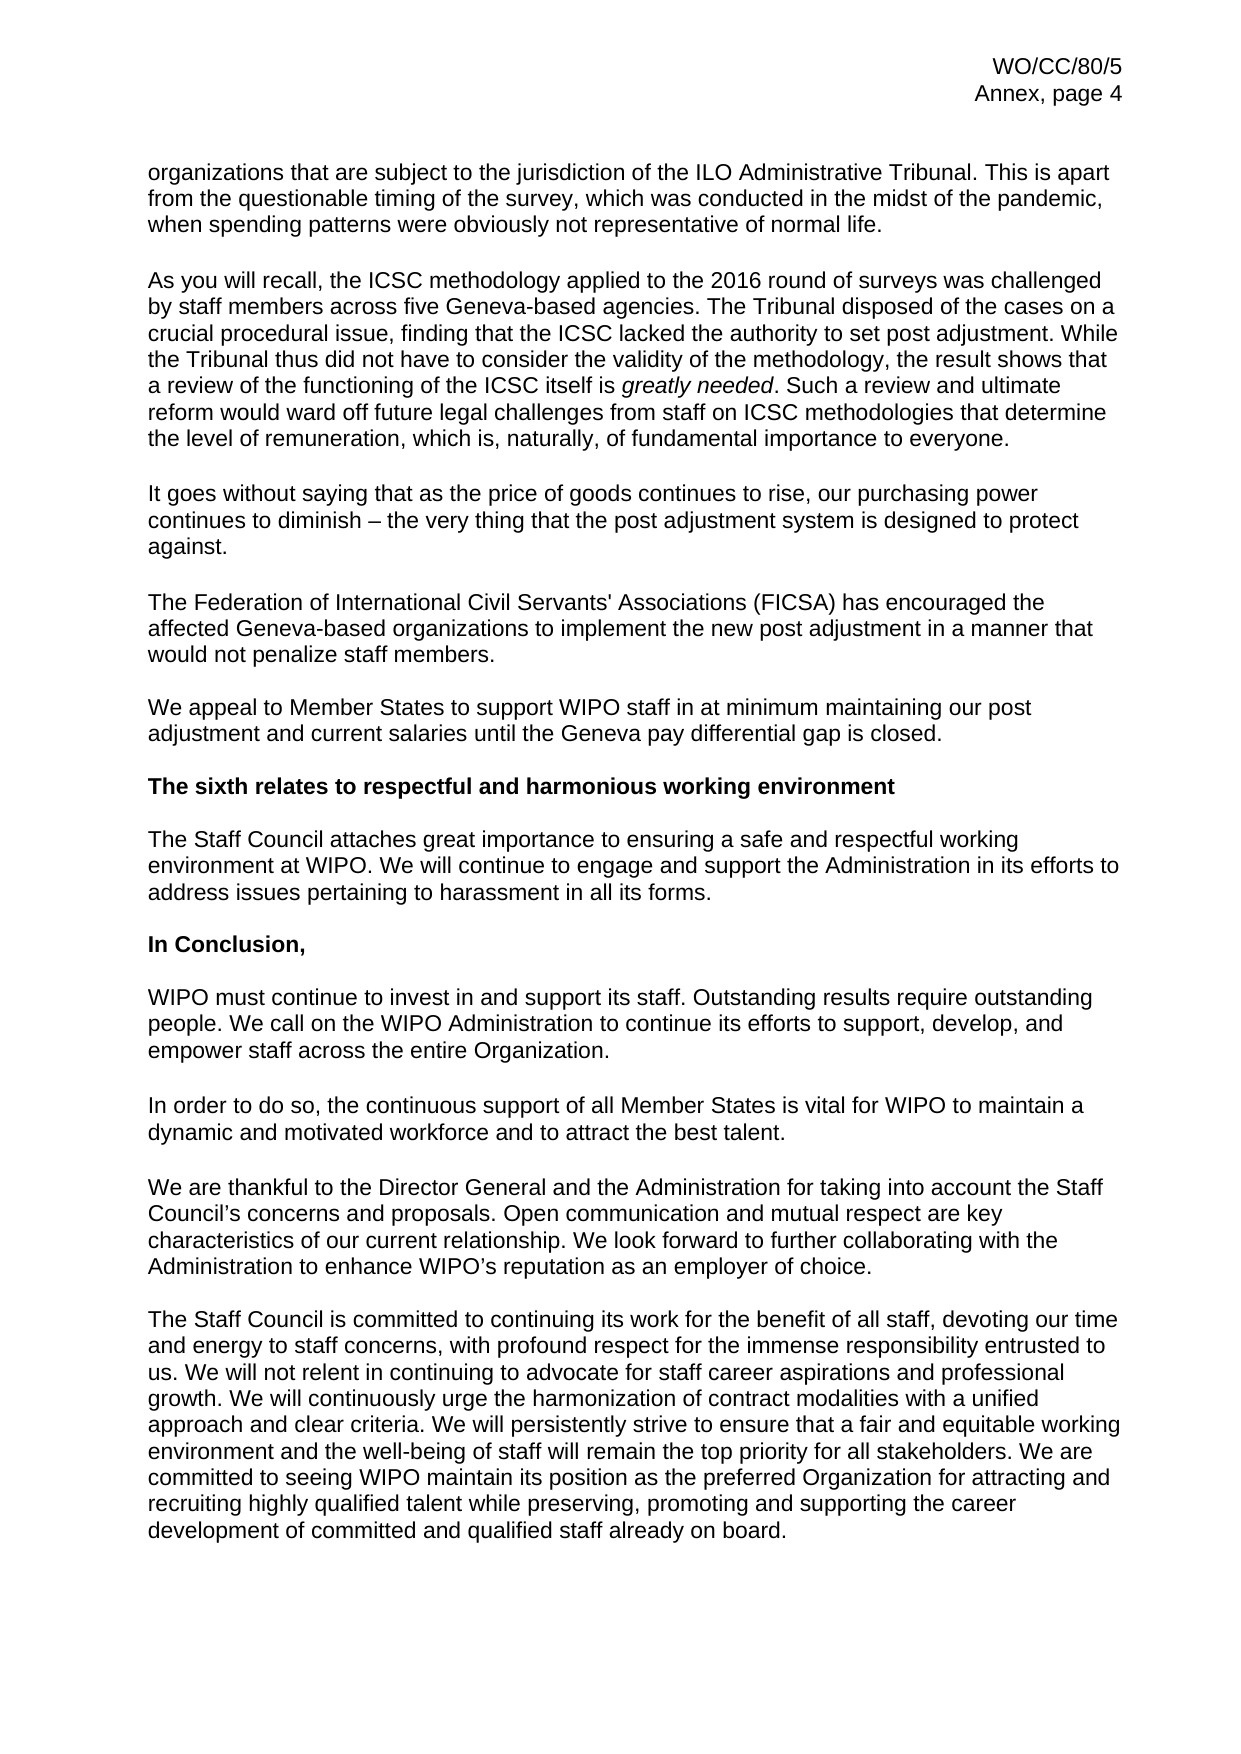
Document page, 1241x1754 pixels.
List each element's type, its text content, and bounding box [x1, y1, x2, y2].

text The Staff Council attaches great importance to ensuring a safe and respectful working environment at WIPO. We will continue to engage and support the Administration in its efforts to address issues pertaining to harassment in all its forms. [148, 826, 1122, 905]
text In order to do so, the continuous support of all Member States is vital for WIPO to maintain a dynamic and motivated workforce and to attract the best talent. [148, 1092, 1122, 1145]
text The Federation of International Civil Servants' Associations (FICSA) has encouraged the affected Geneva-based organizations to implement the new post adjustment in a manner that would not penalize staff members. [496, 589, 1122, 668]
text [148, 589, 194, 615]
text We appeal to Member States to support WIPO staff in at minimum maintaining our post adjustment and current salaries until the Geneva pay differential gap is closed. [148, 694, 1122, 747]
text As you will recall, the ICSC methodology applied to the 2016 round of surveys was challenged by staff members across five Geneva-based agencies. The Tribunal disposed of the cases on a crucial procedural issue, finding that the ICSC lacked the authority to set post adjustment. While the Tribunal thus did not have to consider the validity of the methodology, the result shows that a review of the functioning of the ICSC itself is greatly needed. Such a review and ultimate reform would ward off future legal challenges from staff on ICSC methodologies that determine the level of remuneration, which is, naturally, of fundamental importance to everyone. [148, 267, 1122, 451]
text WIPO must continue to invest in and support its staff. Outstanding results require outstanding people. We call on the WIPO Administration to continue its efforts to support, develop, and empower staff across the entire Organization. [148, 984, 1122, 1063]
text We are thankful to the Director General and the Administration for taking into account the Staff Council’s concerns and proposals. Open communication and mutual respect are key characteristics of our current relationship. We look forward to further collaborating with the Administration to enhance WIPO’s reputation as an employer of choice. [148, 1174, 1122, 1279]
text The Staff Council is committed to continuing its work for the benefit of all staff, devoting our time and energy to staff concerns, with profound respect for the immense responsibility entrusted to us. We will not relent in continuing to advocate for staff career aspirations and professional growth. We will continuously urge the harmonization of contract modalities with a unified approach and clear criteria. We will persistently strive to ensure that a fair and equitable working environment and the well-being of staff will remain the top priority for all stakeholders. We are committed to seeing WIPO maintain its position as the preferred Organization for attracting and recruiting highly qualified talent while preserving, promoting and supporting the career development of committed and qualified staff already on board. [148, 1306, 1122, 1543]
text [148, 158, 1122, 238]
text In Conclusion, [148, 931, 1122, 958]
text The sixth relates to respectful and harmonious working environment [148, 773, 1122, 799]
text It goes without saying that as the price of goods continues to rise, our purchasing power continues to diminish – the very thing that the post adjustment system is designed to protect against. [148, 480, 1122, 559]
